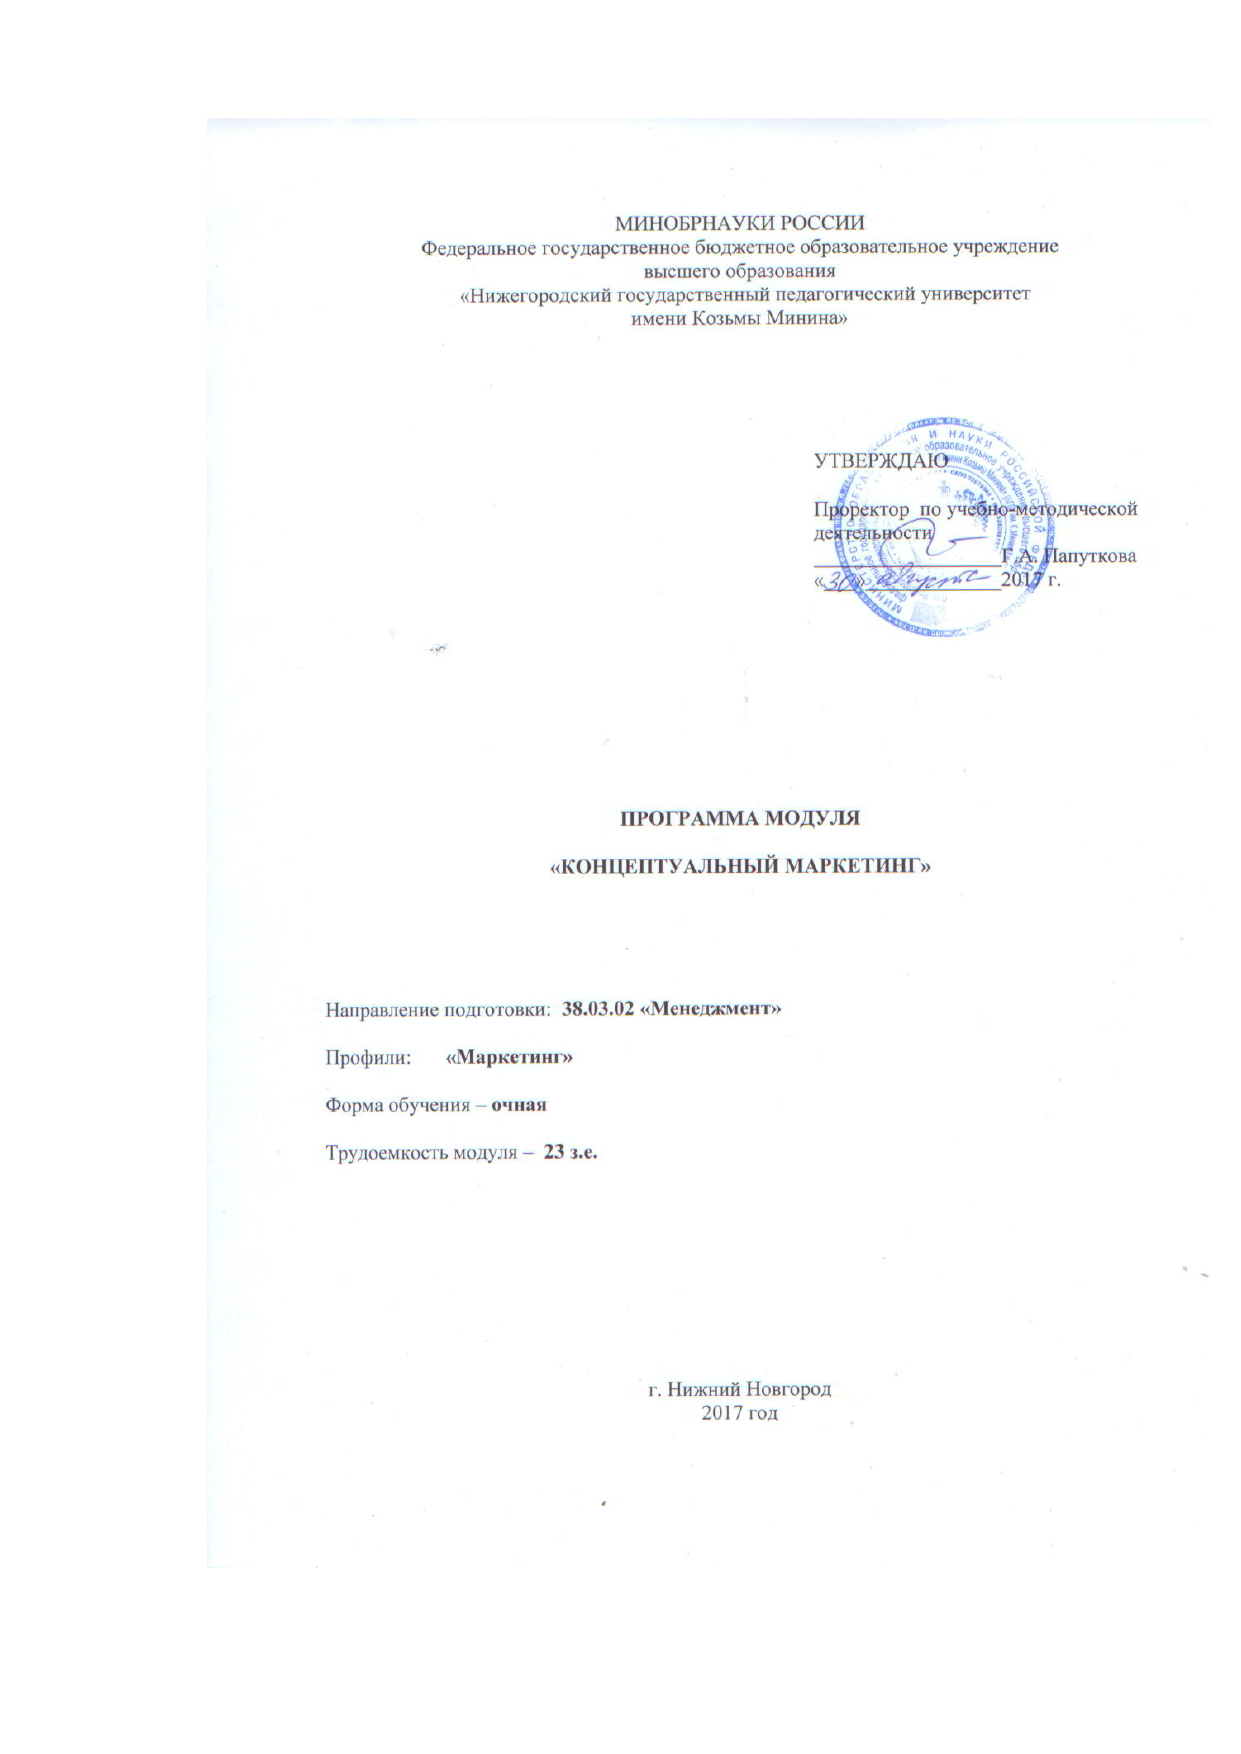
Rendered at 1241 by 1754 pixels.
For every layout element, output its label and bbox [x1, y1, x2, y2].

picture [206, 118, 1211, 1568]
